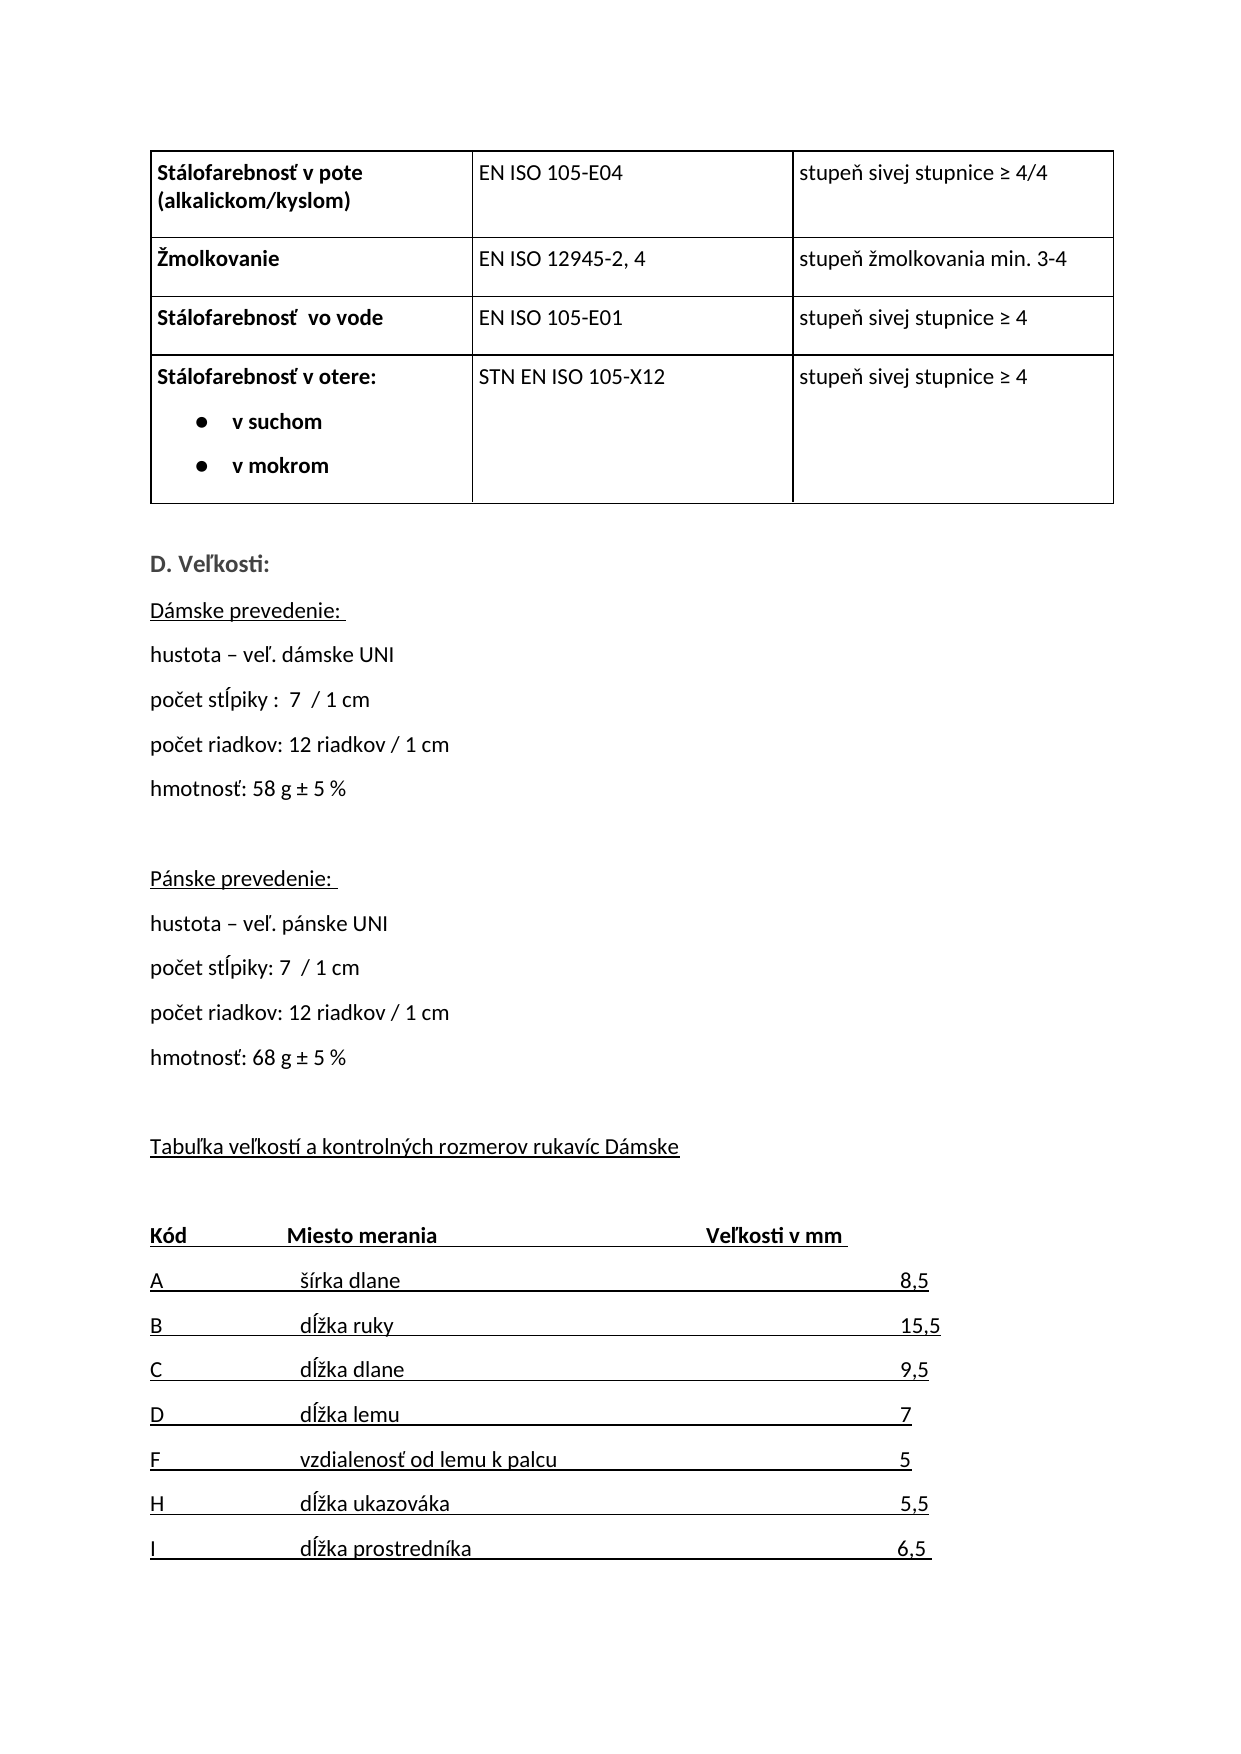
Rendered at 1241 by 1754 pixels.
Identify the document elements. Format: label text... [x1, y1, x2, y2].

table_cell Žmolkovanie [152, 238, 472, 296]
text Pánske prevedenie: [150, 864, 1090, 892]
table_cell Stálofarebnosť v otere: v suchom v mokrom [152, 356, 472, 502]
text Dámske prevedenie: [150, 596, 1090, 624]
table_cell stupeň žmolkovania min. 3-4 [794, 238, 1113, 296]
table_cell EN ISO 105-E04 [473, 152, 792, 237]
subtitle D. Veľkosti: [150, 549, 1090, 579]
text Tabuľka veľkostí a kontrolných rozmerov rukavíc Dámske [150, 1132, 1090, 1160]
text C dĺžka dlane 9,5 [150, 1356, 1090, 1383]
text hmotnosť: 68 g ± 5 % [150, 1043, 1090, 1071]
text B dĺžka ruky 15,5 [150, 1311, 1090, 1339]
text Kód Miesto merania Veľkosti v mm [150, 1221, 1090, 1249]
text F vzdialenosť od lemu k palcu 5 [150, 1445, 1090, 1473]
table_cell EN ISO 12945-2, 4 [473, 238, 792, 296]
table_cell stupeň sivej stupnice ≥ 4/4 [794, 152, 1113, 237]
text I dĺžka prostredníka 6,5 [150, 1534, 1090, 1562]
text počet stĺpiky : 7 / 1 cm [150, 685, 1090, 713]
text hustota – veľ. pánske UNI [150, 909, 1090, 937]
table_cell STN EN ISO 105-X12 [473, 356, 792, 502]
text H dĺžka ukazováka 5,5 [150, 1489, 1090, 1518]
text hustota – veľ. dámske UNI [150, 641, 1090, 668]
text počet stĺpiky: 7 / 1 cm [150, 953, 1090, 981]
table_cell EN ISO 105-E01 [473, 297, 792, 354]
text hmotnosť: 58 g ± 5 % [150, 774, 1090, 803]
text počet riadkov: 12 riadkov / 1 cm [150, 730, 1090, 758]
table_cell stupeň sivej stupnice ≥ 4 [794, 297, 1113, 354]
text D dĺžka lemu 7 [150, 1400, 1090, 1428]
table_cell stupeň sivej stupnice ≥ 4 [794, 356, 1113, 502]
table_cell Stálofarebnosť v pote (alkalickom/kyslom) [152, 152, 472, 237]
text počet riadkov: 12 riadkov / 1 cm [150, 998, 1090, 1026]
text A šírka dlane 8,5 [150, 1266, 1090, 1294]
table_cell Stálofarebnosť vo vode [152, 297, 472, 354]
